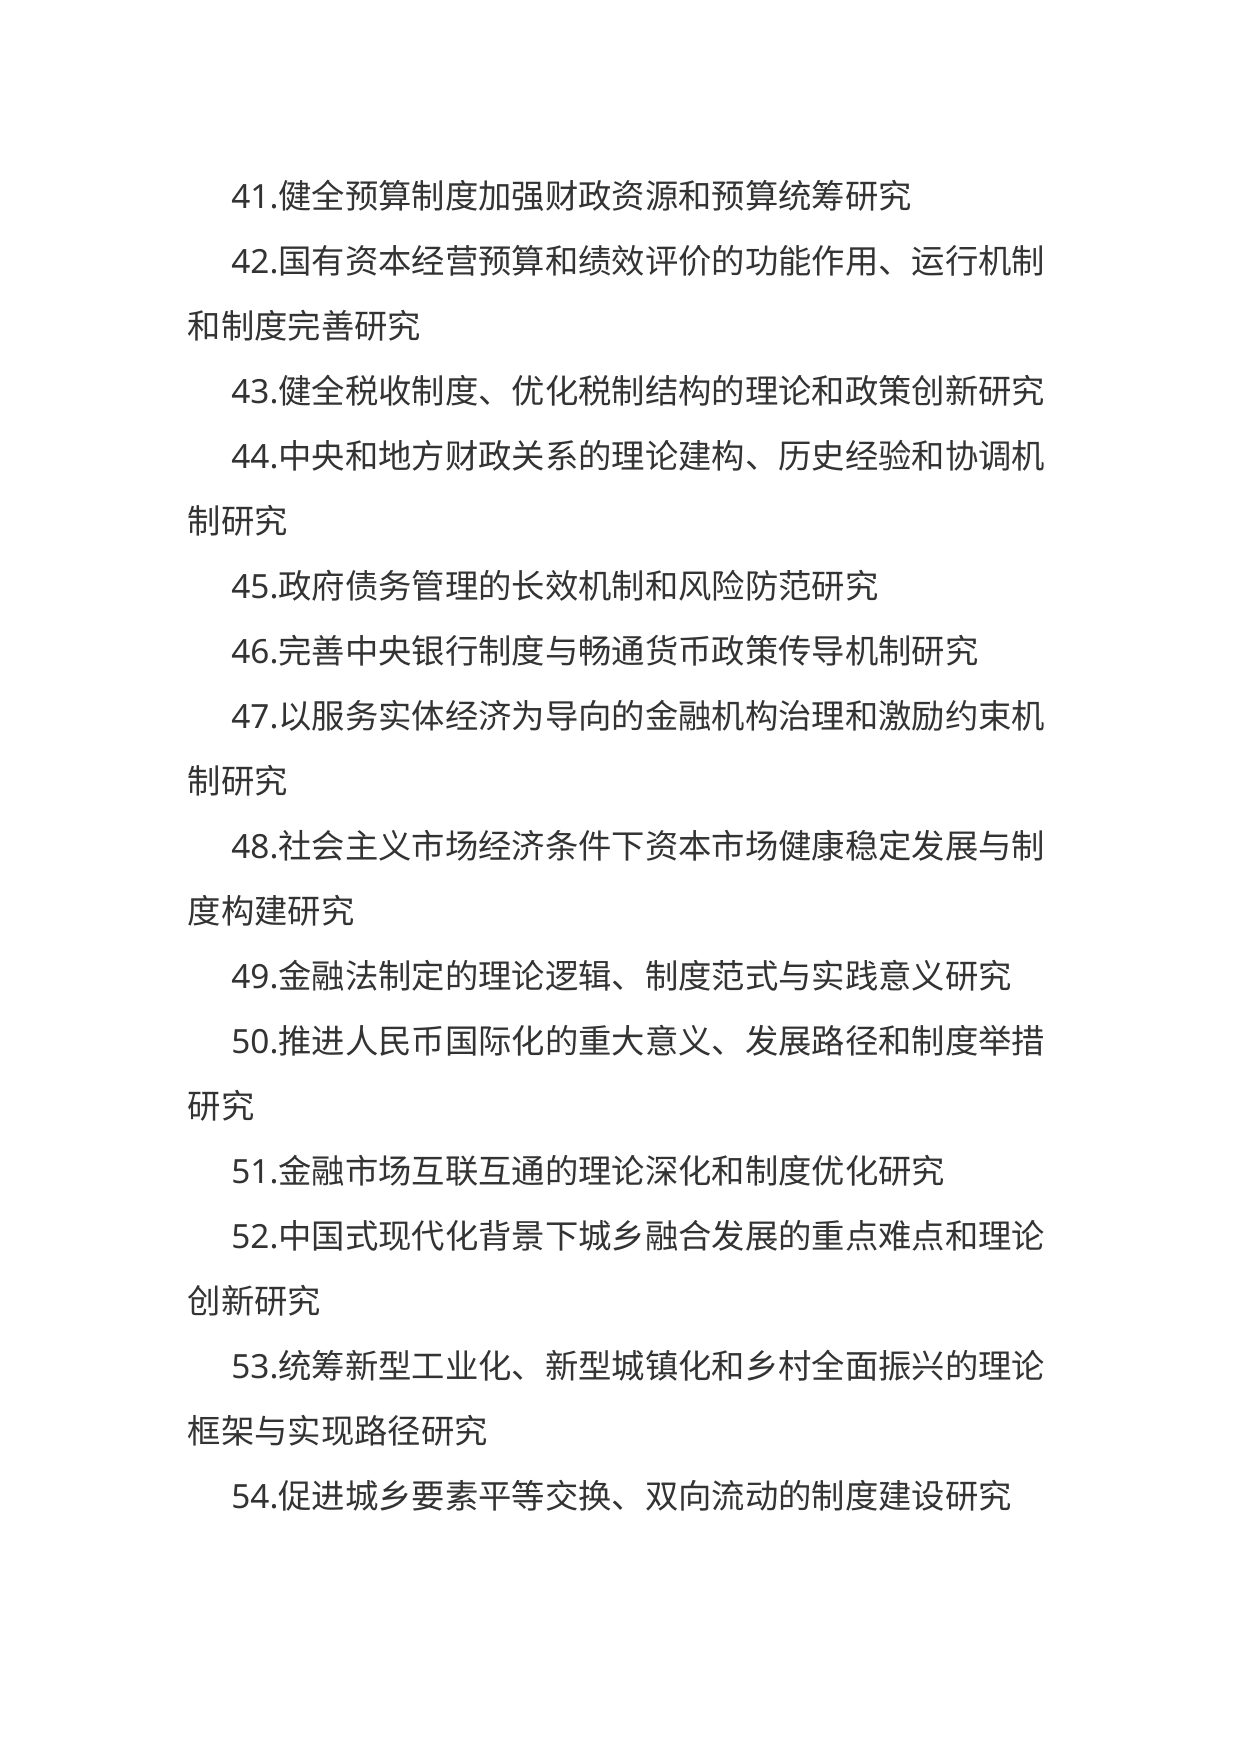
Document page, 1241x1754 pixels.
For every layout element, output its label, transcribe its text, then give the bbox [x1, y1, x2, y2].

text 46.完善中央银行制度与畅通货币政策传导机制研究 [187, 617, 1053, 682]
text 54.促进城乡要素平等交换、双向流动的制度建设研究 [187, 1462, 1053, 1527]
text 45.政府债务管理的长效机制和风险防范研究 [187, 552, 1053, 617]
text 43.健全税收制度、优化税制结构的理论和政策创新研究 [187, 357, 1053, 422]
text 52.中国式现代化背景下城乡融合发展的重点难点和理论创新研究 [187, 1202, 1053, 1332]
text 49.金融法制定的理论逻辑、制度范式与实践意义研究 [187, 942, 1053, 1007]
text 47.以服务实体经济为导向的金融机构治理和激励约束机制研究 [187, 682, 1053, 812]
text 53.统筹新型工业化、新型城镇化和乡村全面振兴的理论框架与实现路径研究 [187, 1332, 1053, 1462]
text 44.中央和地方财政关系的理论建构、历史经验和协调机制研究 [187, 422, 1053, 552]
text 41.健全预算制度加强财政资源和预算统筹研究 [187, 162, 1053, 227]
text 51.金融市场互联互通的理论深化和制度优化研究 [187, 1137, 1053, 1202]
text 42.国有资本经营预算和绩效评价的功能作用、运行机制和制度完善研究 [187, 227, 1053, 357]
text 50.推进人民币国际化的重大意义、发展路径和制度举措研究 [187, 1007, 1053, 1137]
text 48.社会主义市场经济条件下资本市场健康稳定发展与制度构建研究 [187, 812, 1053, 942]
